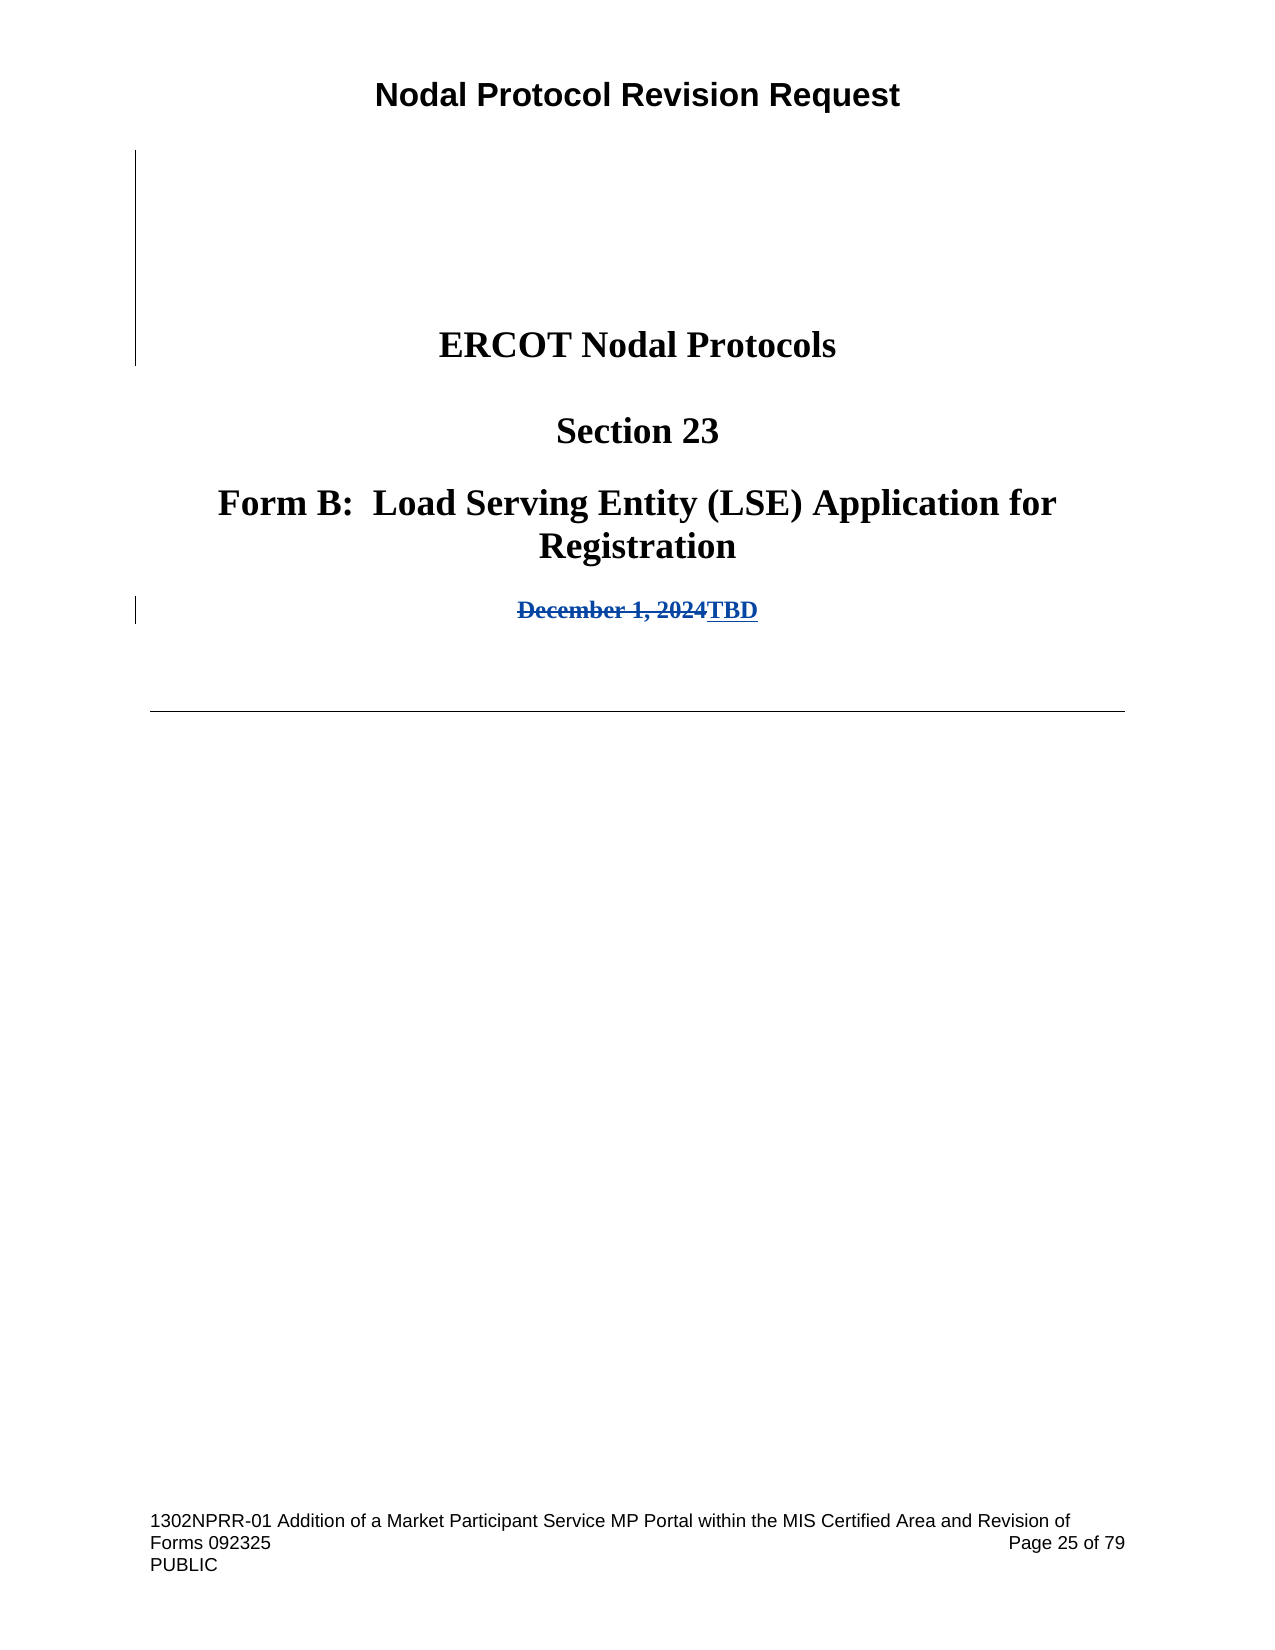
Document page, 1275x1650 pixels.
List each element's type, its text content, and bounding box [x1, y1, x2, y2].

text Form B: Load Serving Entity (LSE) Application for Registration [150, 481, 1125, 567]
text Section 23 [150, 409, 1125, 452]
text ERCOT Nodal Protocols [150, 322, 1125, 366]
